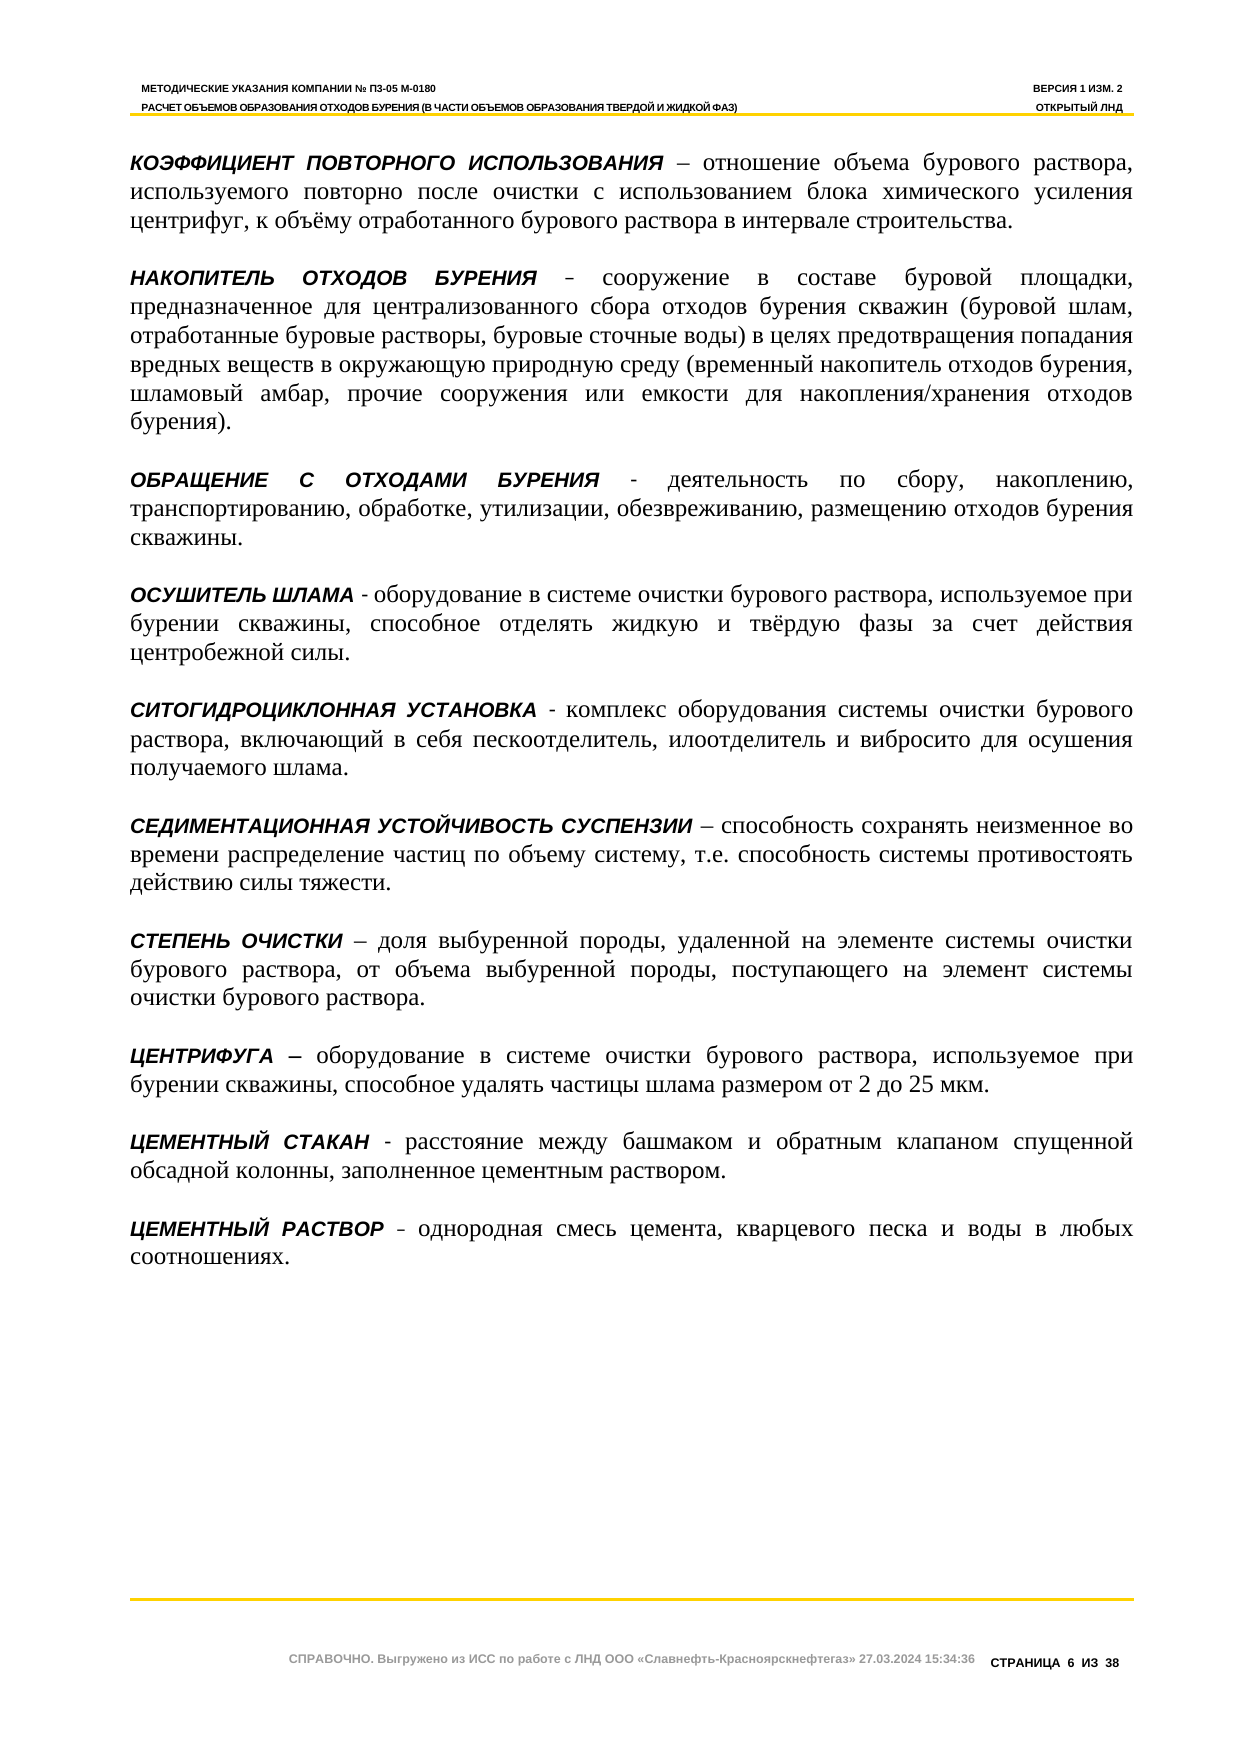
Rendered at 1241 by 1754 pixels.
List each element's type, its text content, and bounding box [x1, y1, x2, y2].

text ЦЕНТРИФУГА – оборудование в системе очистки бурового раствора, используемое при бурении скважины, способное удалять частицы шлама размером от 2 до 25 мкм. [130, 1040, 1134, 1097]
text ЦЕМЕНТНЫЙ РАСТВОР – однородная смесь цемента, кварцевого песка и воды в любых соотношениях. [130, 1213, 1134, 1270]
text ОБРАЩЕНИЕ С ОТХОДАМИ БУРЕНИЯ - деятельность по сбору, накоплению, транспортированию, обработке, утилизации, обезвреживанию, размещению отходов бурения скважины. [130, 464, 1134, 551]
text ЦЕМЕНТНЫЙ СТАКАН - расстояние между башмаком и обратным клапаном спущенной обсадной колонны, заполненное цементным раствором. [130, 1126, 1134, 1184]
text СИТОГИДРОЦИКЛОННАЯ УСТАНОВКА - комплекс оборудования системы очистки бурового раствора, включающий в себя пескоотделитель, илоотделитель и вибросито для осушения получаемого шлама. [130, 694, 1134, 781]
text СТЕПЕНЬ ОЧИСТКИ – доля выбуренной породы, удаленной на элементе системы очистки бурового раствора, от объема выбуренной породы, поступающего на элемент системы очистки бурового раствора. [130, 925, 1134, 1011]
text НАКОПИТЕЛЬ ОТХОДОВ БУРЕНИЯ – сооружение в составе буровой площадки, предназначенное для централизованного сбора отходов бурения скважин (буровой шлам, отработанные буровые растворы, буровые сточные воды) в целях предотвращения попадания вредных веществ в окружающую природную среду (временный накопитель отходов бурения, шламовый амбар, прочие сооружения или емкости для накопления/хранения отходов бурения). [130, 262, 1134, 435]
text ОСУШИТЕЛЬ ШЛАМА - оборудование в системе очистки бурового раствора, используемое при бурении скважины, способное отделять жидкую и твёрдую фазы за счет действия центробежной силы. [130, 579, 1134, 666]
text СЕДИМЕНТАЦИОННАЯ УСТОЙЧИВОСТЬ СУСПЕНЗИИ – способность сохранять неизменное во времени распределение частиц по объему систему, т.е. способность системы противостоять действию силы тяжести. [130, 810, 1134, 896]
text КОЭФФИЦИЕНТ ПОВТОРНОГО ИСПОЛЬЗОВАНИЯ – отношение объема бурового раствора, используемого повторно после очистки с использованием блока химического усиления центрифуг, к объёму отработанного бурового раствора в интервале строительства. [130, 147, 1134, 234]
